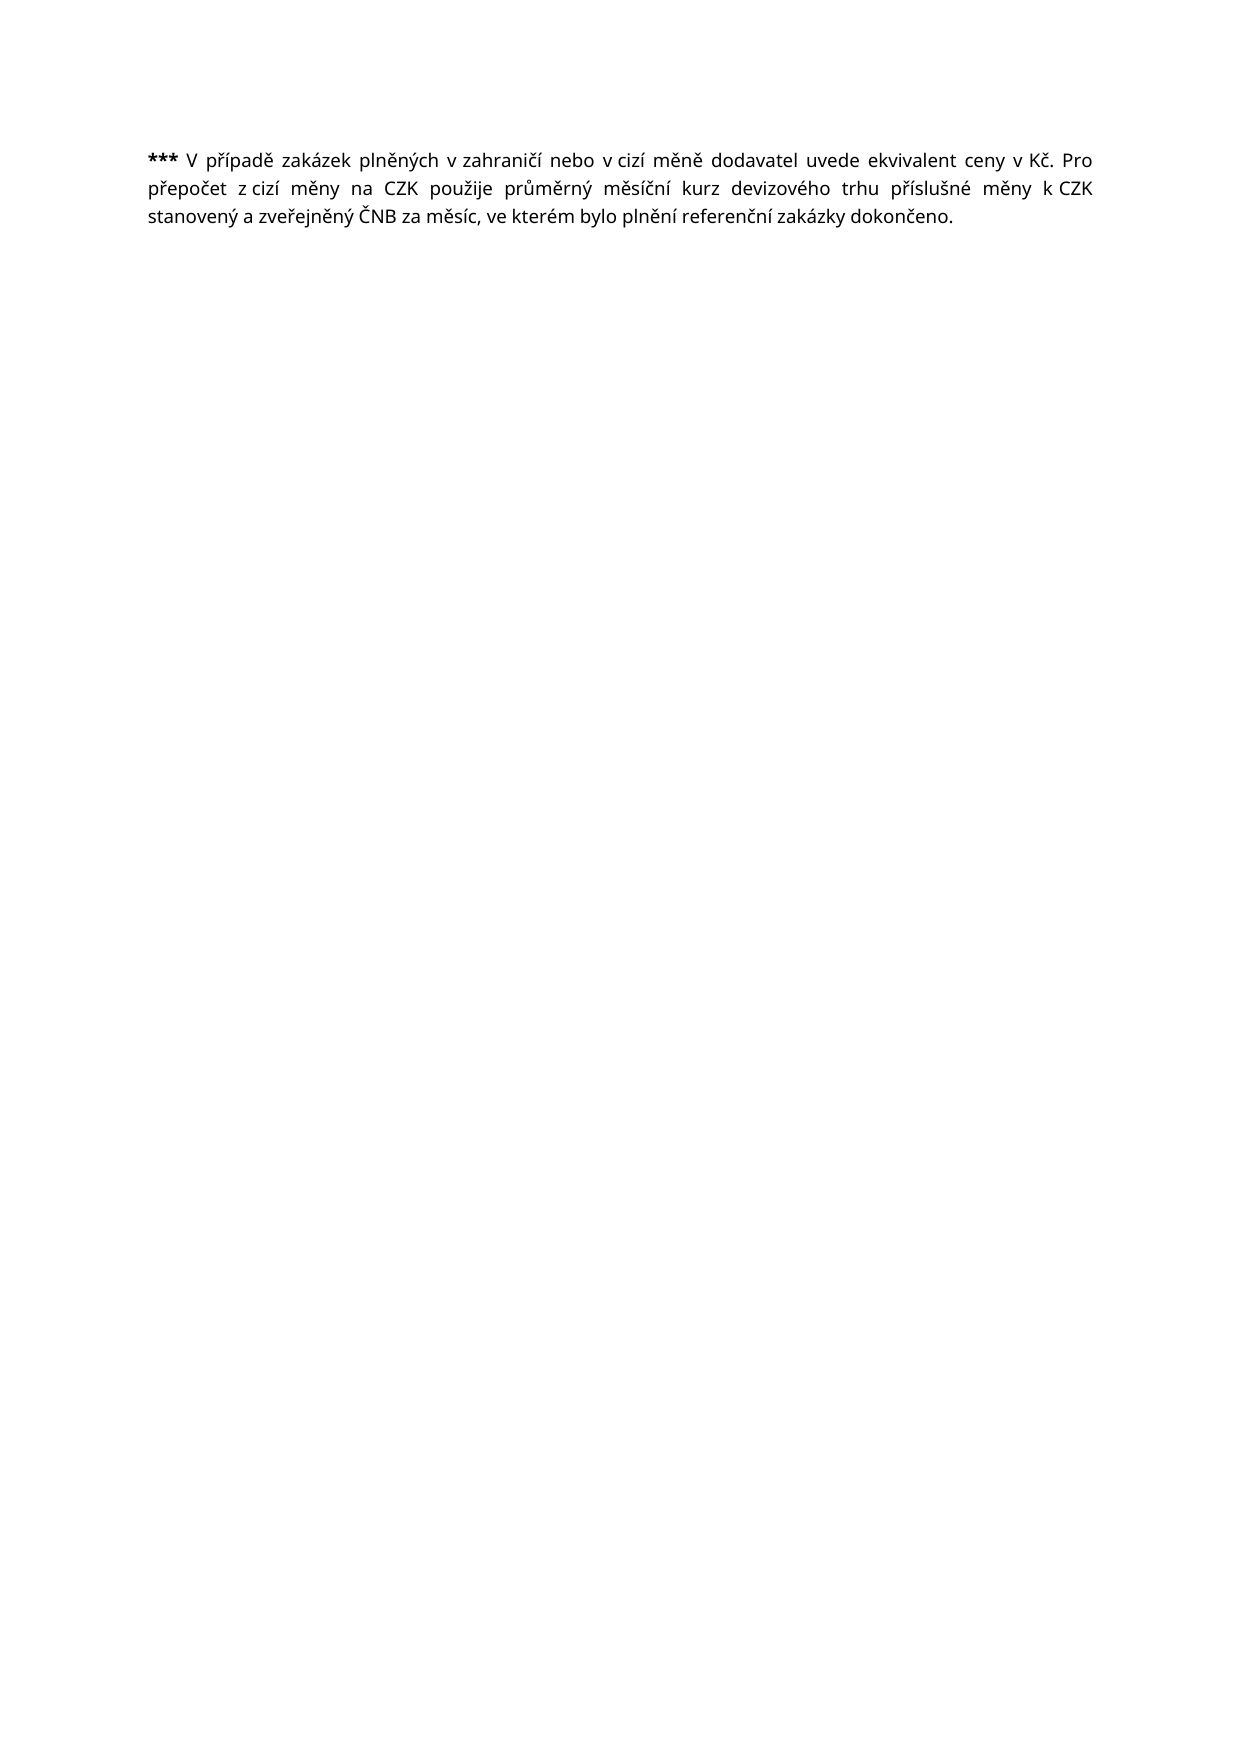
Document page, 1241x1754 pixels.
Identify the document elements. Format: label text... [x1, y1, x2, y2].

text *** V případě zakázek plněných v zahraničí nebo v cizí měně dodavatel uvede ekvivalent ceny v Kč. Pro přepočet z cizí měny na CZK použije průměrný měsíční kurz devizového trhu příslušné měny k CZK stanovený a zveřejněný ČNB za měsíc, ve kterém bylo plnění referenční zakázky dokončeno. [148, 148, 1093, 229]
